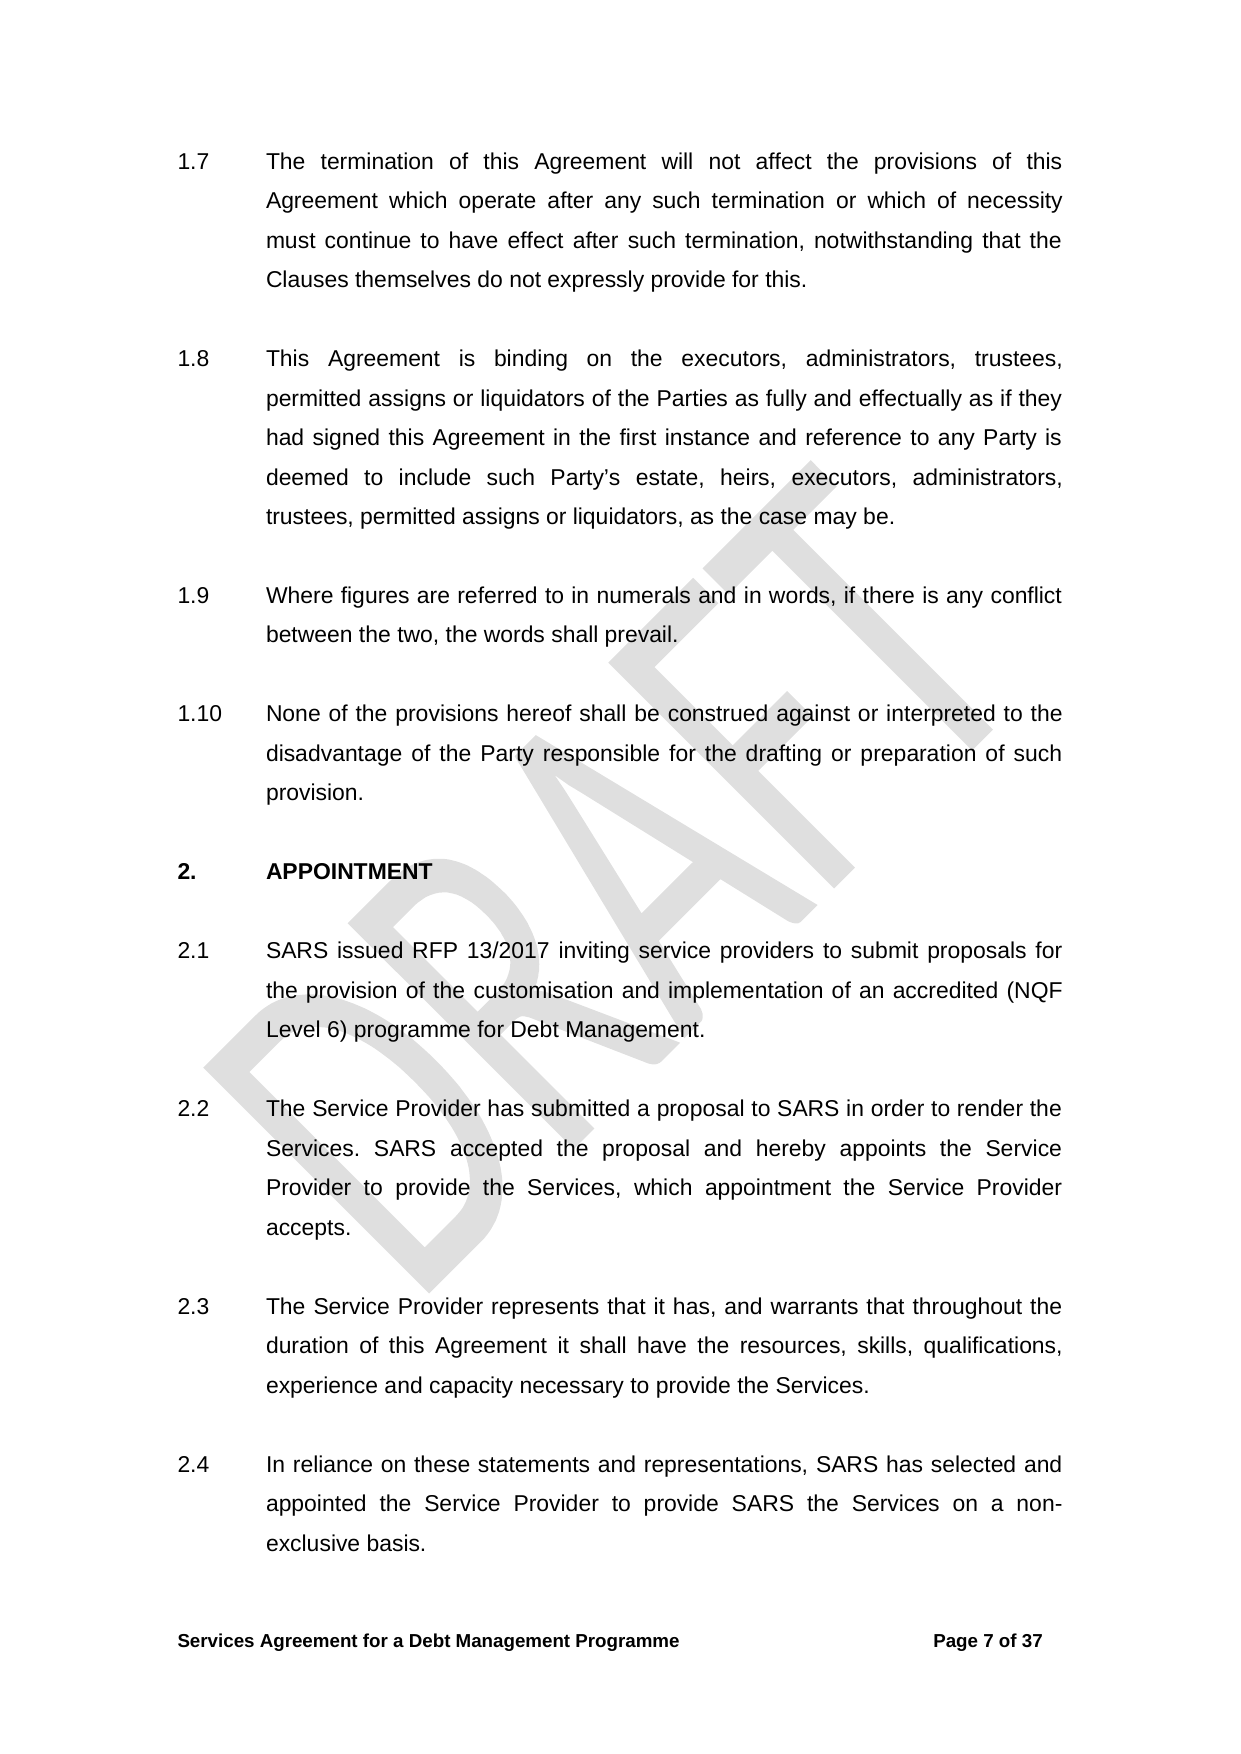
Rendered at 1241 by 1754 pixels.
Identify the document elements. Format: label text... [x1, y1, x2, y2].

list The Service Provider has submitted a proposal to SARS in order to render the Services. SARS accepted the proposal and hereby appoints the Service Provider to provide the Services, which appointment the Service Provider accepts. [177, 1095, 1063, 1240]
subtitle APPOINTMENT [177, 858, 1063, 885]
list The Service Provider represents that it has, and warrants that throughout the duration of this Agreement it shall have the resources, skills, qualifications, experience and capacity necessary to provide the Services. [177, 1293, 1063, 1398]
list The termination of this Agreement will not affect the provisions of this Agreement which operate after any such termination or which of necessity must continue to have effect after such termination, notwithstanding that the Clauses themselves do not expressly provide for this. [177, 148, 1063, 292]
list In reliance on these statements and representations, SARS has selected and appointed the Service Provider to provide SARS the Services on a non-exclusive basis. [177, 1451, 1063, 1556]
list Where figures are referred to in numerals and in words, if there is any conflict between the two, the words shall prevail. [177, 582, 1063, 648]
list This Agreement is binding on the executors, administrators, trustees, permitted assigns or liquidators of the Parties as fully and effectually as if they had signed this Agreement in the first instance and reference to any Party is deemed to include such Party’s estate, heirs, executors, administrators, trustees, permitted assigns or liquidators, as the case may be. [177, 345, 1063, 529]
list None of the provisions hereof shall be construed against or interpreted to the disadvantage of the Party responsible for the drafting or preparation of such provision. [177, 700, 1063, 806]
list SARS issued RFP 13/2017 inviting service providers to submit proposals for the provision of the customisation and implementation of an accredited (NQF Level 6) programme for Debt Management. [177, 937, 1063, 1043]
